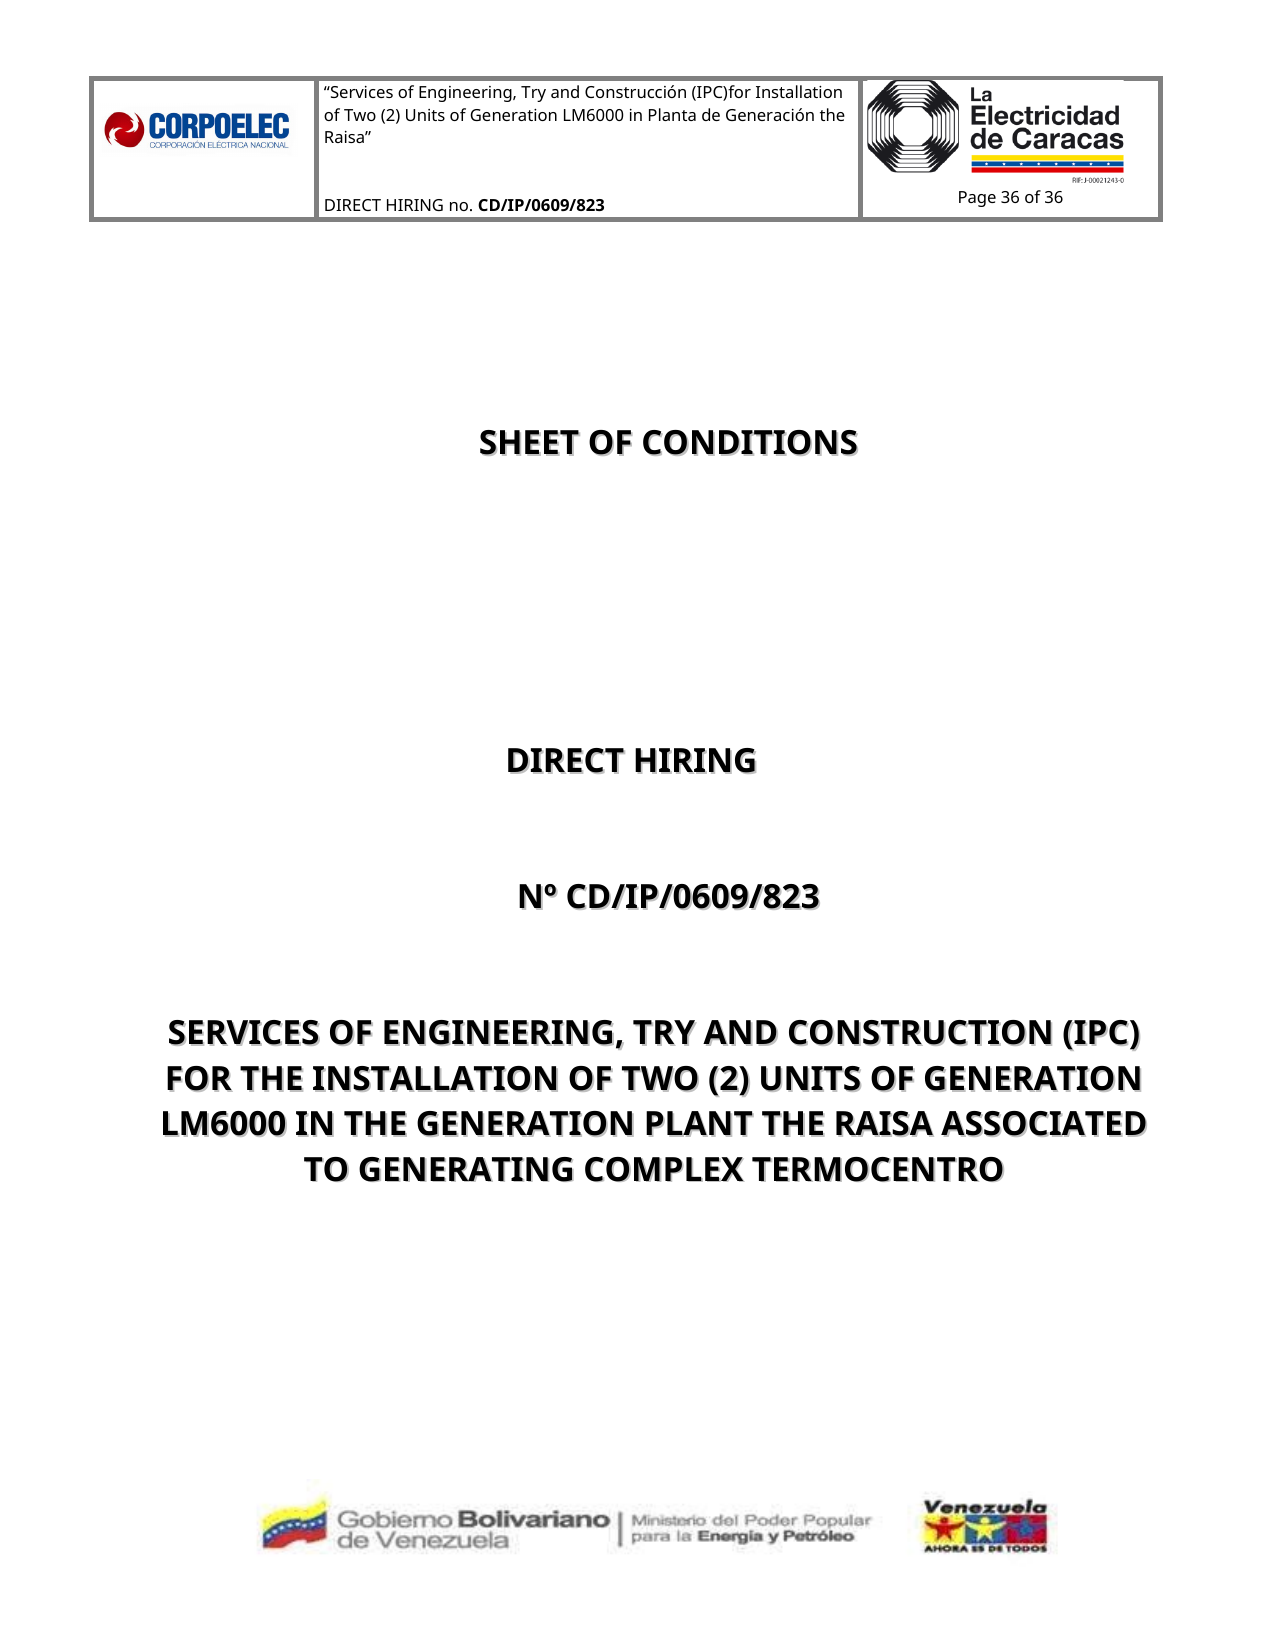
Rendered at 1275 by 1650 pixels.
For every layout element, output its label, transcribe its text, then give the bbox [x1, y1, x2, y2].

text SHEET OF CONDITIONS [148, 419, 1115, 464]
picture [98, 103, 298, 157]
text DIRECT HIRING [148, 737, 1115, 782]
picture [232, 1479, 1072, 1567]
text SERVICES OF ENGINEERING, TRY AND CONSTRUCTION (IPC) FOR THE INSTALLATION OF TWO (2) UNITS OF GENERATION LM6000 IN THE GENERATION PLANT THE RAISA ASSOCIATED TO GENERATING COMPLEX TERMOCENTRO [148, 1009, 1160, 1191]
text Nº CD/IP/0609/823 [148, 873, 1115, 918]
